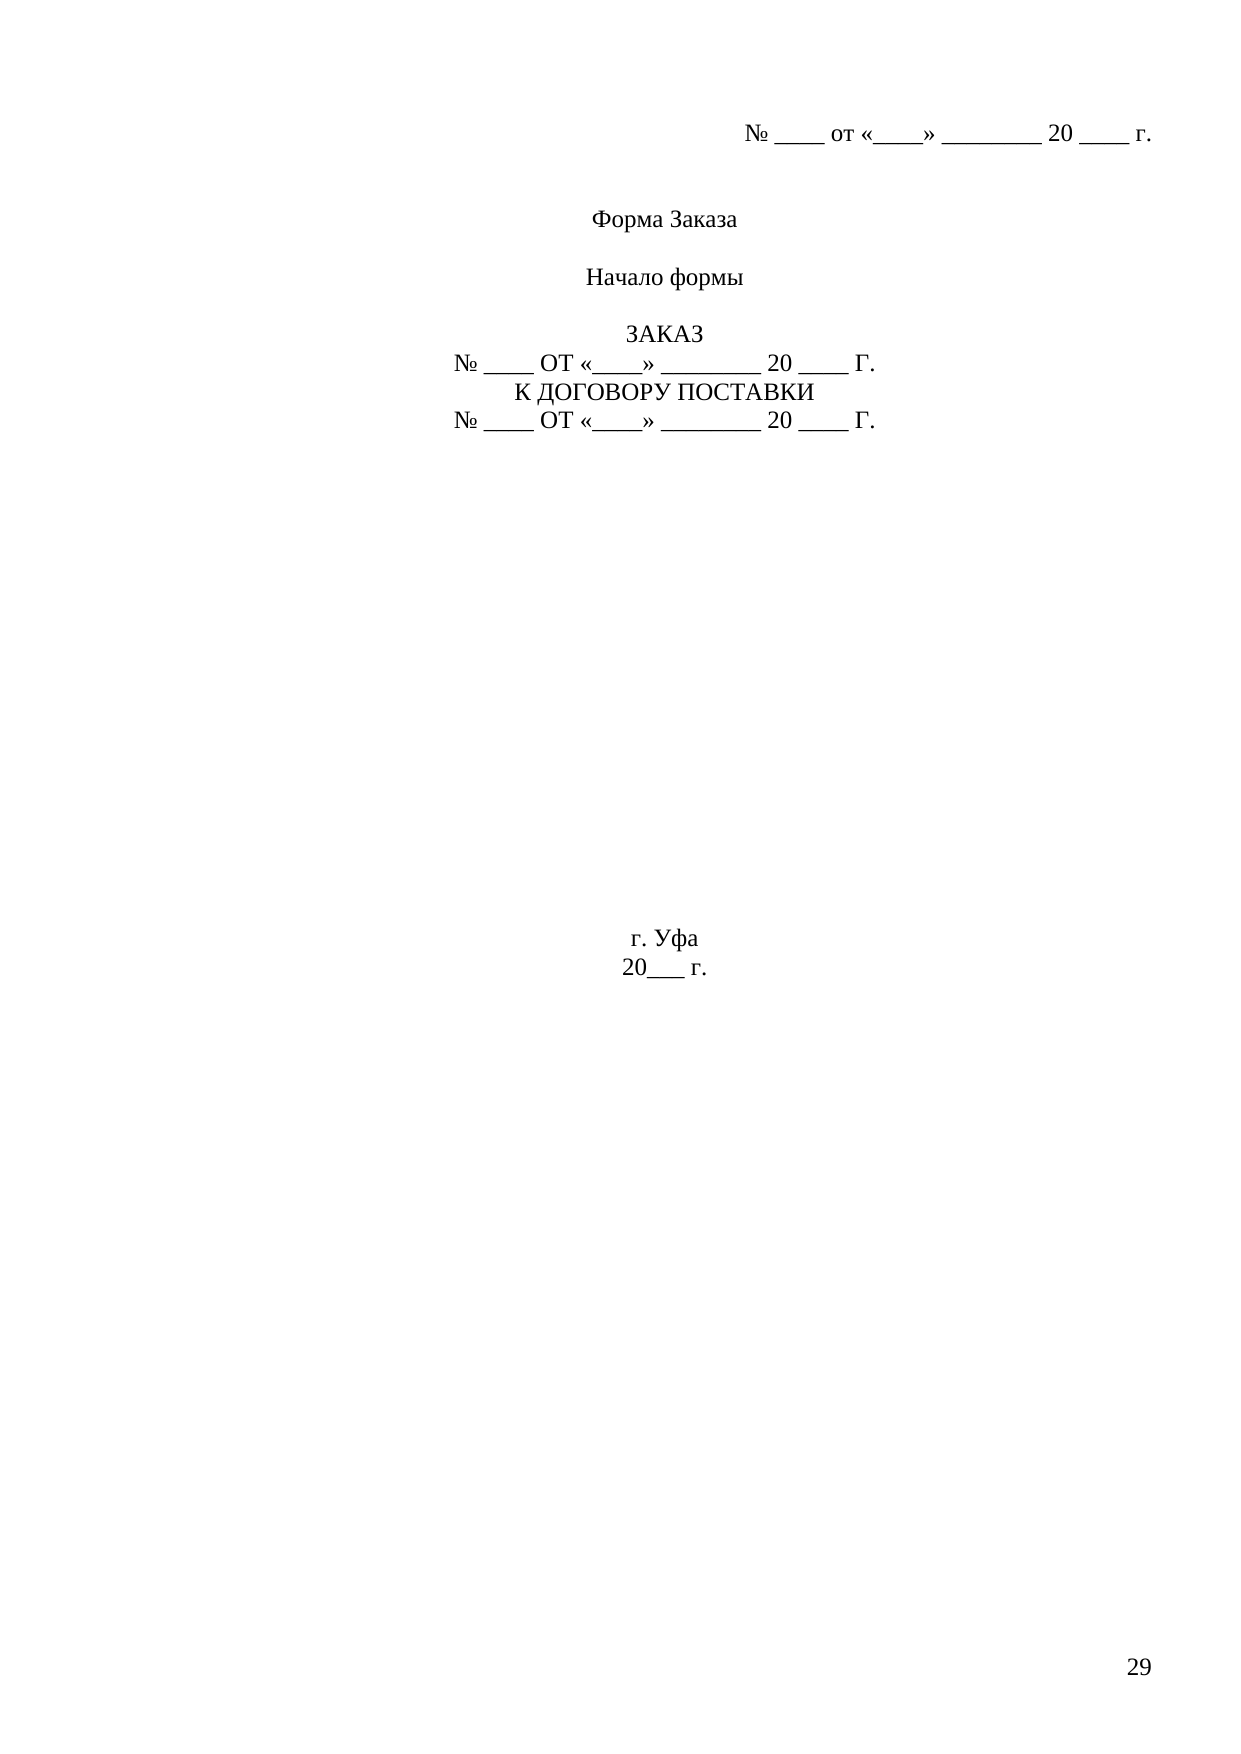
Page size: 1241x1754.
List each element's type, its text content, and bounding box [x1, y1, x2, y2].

text № ____ от «____» ________ 20 ____ г. [177, 118, 1152, 147]
text Начало формы [177, 262, 1152, 291]
text Форма Заказа [177, 204, 1152, 233]
text № ____ ОТ «____» ________ 20 ____ Г. [177, 406, 1152, 434]
text г. Уфа [177, 923, 1152, 952]
text 20___ г. [177, 952, 1152, 981]
text ЗАКАЗ [177, 319, 1152, 348]
text № ____ ОТ «____» ________ 20 ____ Г. [177, 348, 1152, 377]
text К ДОГОВОРУ ПОСТАВКИ [177, 377, 1152, 406]
